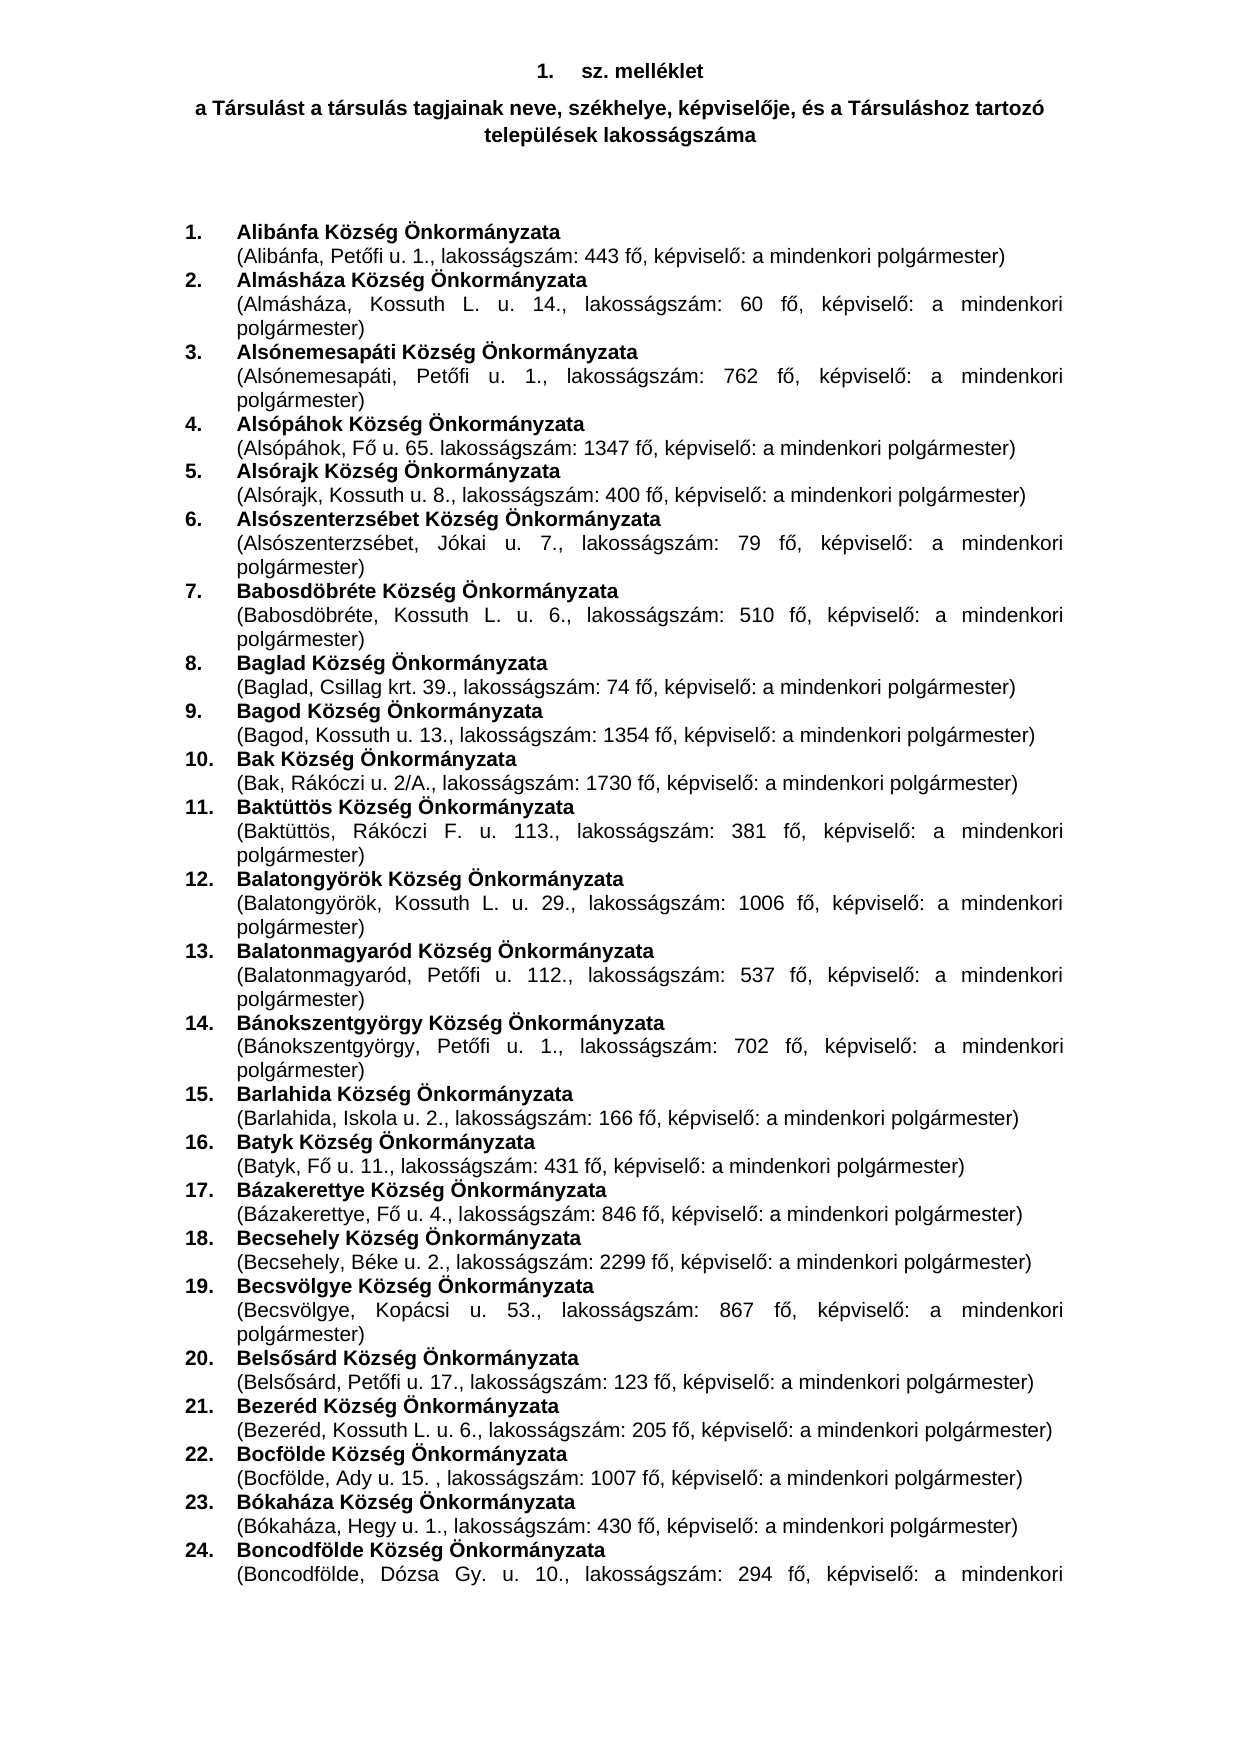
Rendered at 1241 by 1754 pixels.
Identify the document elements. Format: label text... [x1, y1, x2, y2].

table_cell [140, 1346, 229, 1394]
table_cell Barlahida Község Önkormányzata (Barlahida, Iskola u. 2., lakosságszám: 166 fő, képviselő: a mindenkori polgármester) [229, 1082, 1072, 1130]
table_cell Alsórajk Község Önkormányzata (Alsórajk, Kossuth u. 8., lakosságszám: 400 fő, képviselő: a mindenkori polgármester) [229, 459, 1072, 507]
table_cell Balatonmagyaród Község Önkormányzata (Balatonmagyaród, Petőfi u. 112., lakosságszám: 537 fő, képviselő: a mindenkori polgármester) [229, 939, 1072, 1010]
table_cell Becsvölgye Község Önkormányzata (Becsvölgye, Kopácsi u. 53., lakosságszám: 867 fő, képviselő: a mindenkori polgármester) [229, 1274, 1072, 1346]
table_cell [140, 507, 229, 579]
list sz. melléklet [148, 59, 1093, 83]
table_cell [140, 1442, 229, 1489]
table_cell [140, 1394, 229, 1442]
table_cell [140, 1082, 229, 1130]
table_cell [140, 268, 229, 339]
table_cell [140, 1274, 229, 1346]
table_cell [140, 1178, 229, 1226]
table_cell Bókaháza Község Önkormányzata (Bókaháza, Hegy u. 1., lakosságszám: 430 fő, képviselő: a mindenkori polgármester) [229, 1490, 1072, 1537]
table_cell [140, 1010, 229, 1082]
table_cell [229, 1538, 1072, 1585]
table_cell Bagod Község Önkormányzata (Bagod, Kossuth u. 13., lakosságszám: 1354 fő, képviselő: a mindenkori polgármester) [229, 699, 1072, 747]
table_cell [140, 1538, 229, 1585]
table_cell [140, 939, 229, 1010]
table_cell Bázakerettye Község Önkormányzata (Bázakerettye, Fő u. 4., lakosságszám: 846 fő, képviselő: a mindenkori polgármester) [229, 1178, 1072, 1226]
text a Társulást a társulás tagjainak neve, székhelye, képviselője, és a Társuláshoz tartozó települések lakosságszáma [148, 96, 1093, 147]
table_cell Alsópáhok Község Önkormányzata (Alsópáhok, Fő u. 65. lakosságszám: 1347 fő, képviselő: a mindenkori polgármester) [229, 411, 1072, 459]
table_cell [140, 747, 229, 795]
table_cell Babosdöbréte Község Önkormányzata (Babosdöbréte, Kossuth L. u. 6., lakosságszám: 510 fő, képviselő: a mindenkori polgármester) [229, 579, 1072, 651]
table_cell [140, 795, 229, 867]
table_cell [140, 1226, 229, 1274]
table_cell Bak Község Önkormányzata (Bak, Rákóczi u. 2/A., lakosságszám: 1730 fő, képviselő: a mindenkori polgármester) [229, 747, 1072, 795]
table_cell Balatongyörök Község Önkormányzata (Balatongyörök, Kossuth L. u. 29., lakosságszám: 1006 fő, képviselő: a mindenkori polgármester) [229, 867, 1072, 938]
table_cell Becsehely Község Önkormányzata (Becsehely, Béke u. 2., lakosságszám: 2299 fő, képviselő: a mindenkori polgármester) [229, 1226, 1072, 1274]
table_header [140, 220, 229, 268]
table_cell [140, 459, 229, 507]
table_cell Baglad Község Önkormányzata (Baglad, Csillag krt. 39., lakosságszám: 74 fő, képviselő: a mindenkori polgármester) [229, 651, 1072, 699]
table_cell Almásháza Község Önkormányzata (Almásháza, Kossuth L. u. 14., lakosságszám: 60 fő, képviselő: a mindenkori polgármester) [229, 268, 1072, 339]
table_cell Belsősárd Község Önkormányzata (Belsősárd, Petőfi u. 17., lakosságszám: 123 fő, képviselő: a mindenkori polgármester) [229, 1346, 1072, 1394]
table_cell Alsószenterzsébet Község Önkormányzata (Alsószenterzsébet, Jókai u. 7., lakosságszám: 79 fő, képviselő: a mindenkori polgármester) [229, 507, 1072, 579]
table_cell Baktüttös Község Önkormányzata (Baktüttös, Rákóczi F. u. 113., lakosságszám: 381 fő, képviselő: a mindenkori polgármester) [229, 795, 1072, 867]
table_header Alibánfa Község Önkormányzata (Alibánfa, Petőfi u. 1., lakosságszám: 443 fő, képviselő: a mindenkori polgármester) [229, 220, 1072, 268]
table_cell Bocfölde Község Önkormányzata (Bocfölde, Ady u. 15. , lakosságszám: 1007 fő, képviselő: a mindenkori polgármester) [229, 1442, 1072, 1489]
table_cell [140, 579, 229, 651]
table_cell Alsónemesapáti Község Önkormányzata (Alsónemesapáti, Petőfi u. 1., lakosságszám: 762 fő, képviselő: a mindenkori polgármester) [229, 340, 1072, 411]
table_cell Batyk Község Önkormányzata (Batyk, Fő u. 11., lakosságszám: 431 fő, képviselő: a mindenkori polgármester) [229, 1130, 1072, 1178]
table_cell Bezeréd Község Önkormányzata (Bezeréd, Kossuth L. u. 6., lakosságszám: 205 fő, képviselő: a mindenkori polgármester) [229, 1394, 1072, 1442]
table_cell [140, 1490, 229, 1537]
table_cell [140, 699, 229, 747]
table_cell Bánokszentgyörgy Község Önkormányzata (Bánokszentgyörgy, Petőfi u. 1., lakosságszám: 702 fő, képviselő: a mindenkori polgármester) [229, 1010, 1072, 1082]
table_cell [140, 867, 229, 938]
table_cell [140, 651, 229, 699]
table_cell [140, 411, 229, 459]
table_cell [140, 340, 229, 411]
table_cell [140, 1130, 229, 1178]
